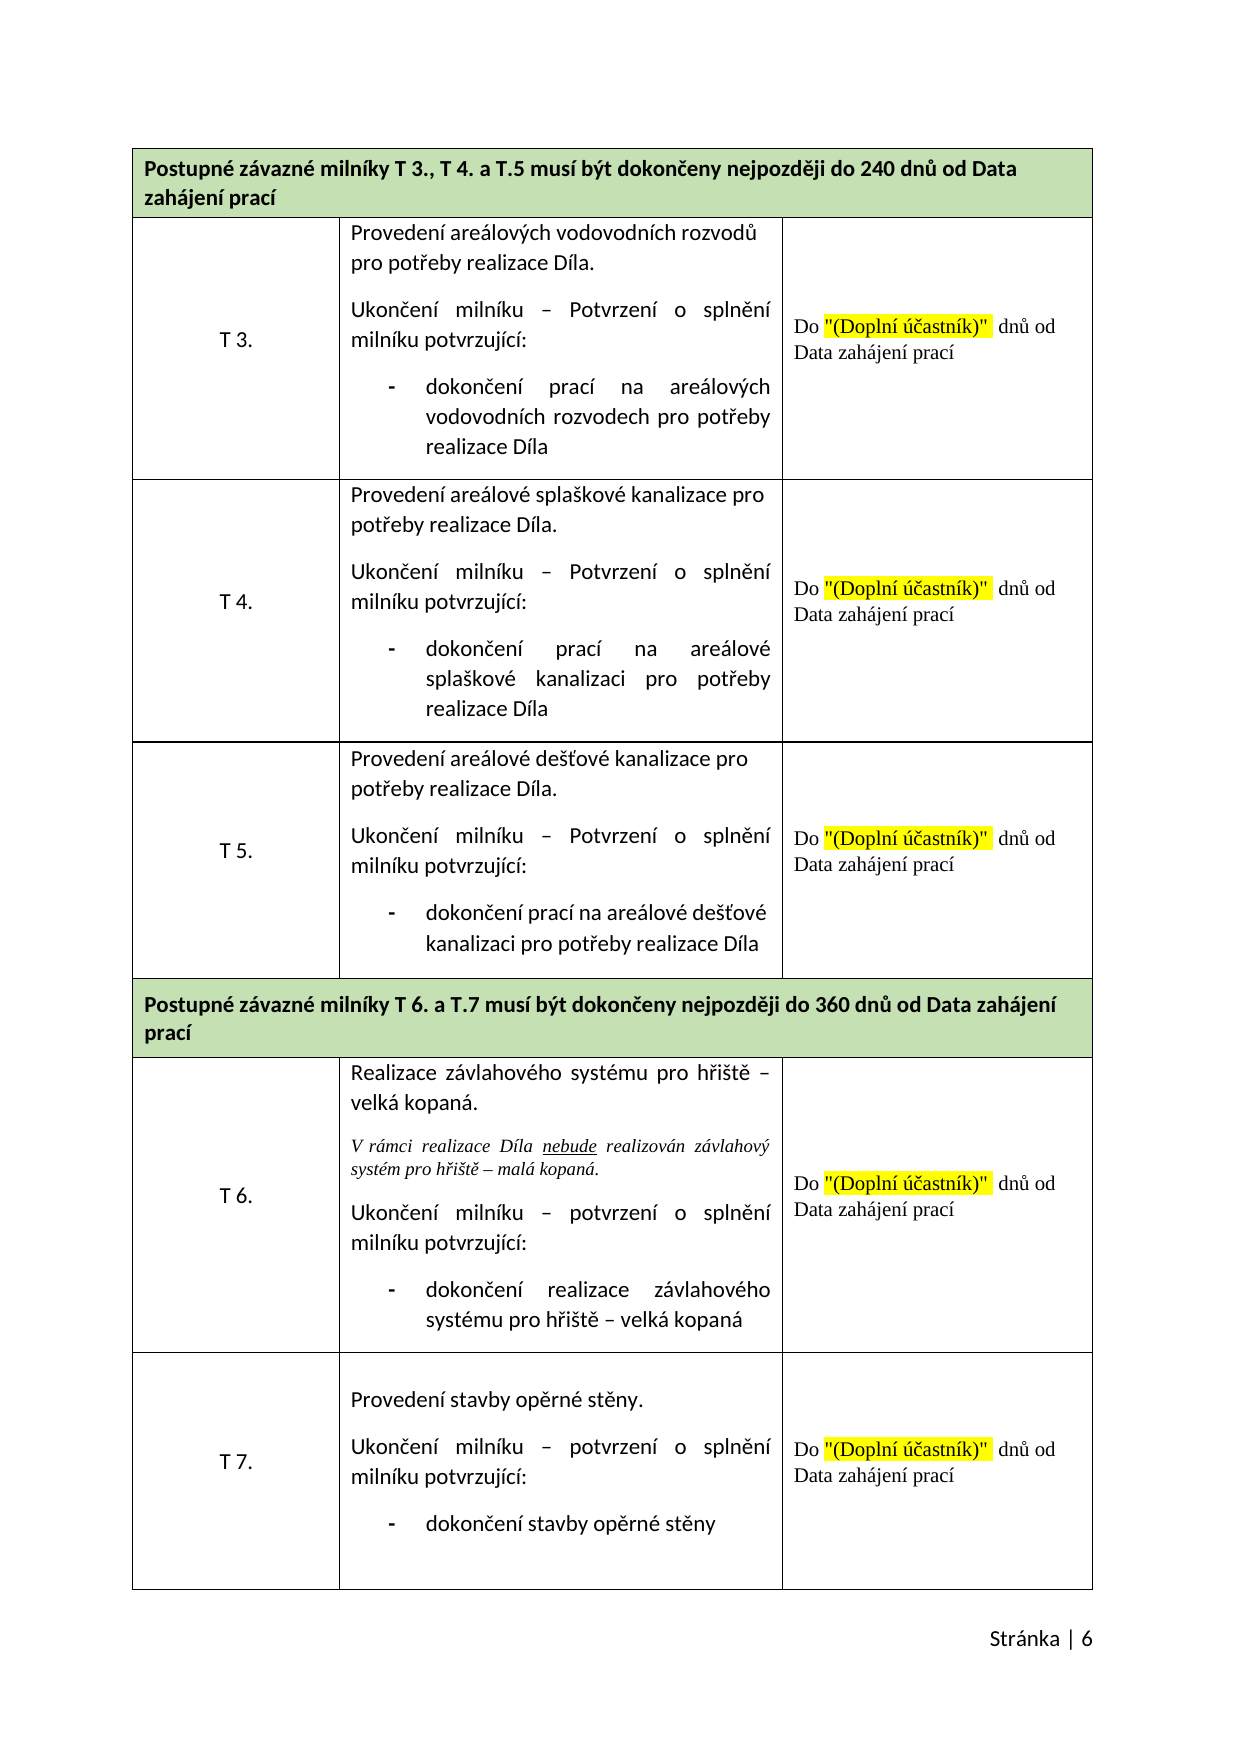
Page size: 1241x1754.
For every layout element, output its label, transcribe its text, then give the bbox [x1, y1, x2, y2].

table_cell Provedení areálové splaškové kanalizace pro potřeby realizace Díla. Ukončení milníku – Potvrzení o splnění milníku potvrzující: dokončení prací na areálové splaškové kanalizaci pro potřeby realizace Díla [340, 480, 782, 741]
table_cell Provedení areálové dešťové kanalizace pro potřeby realizace Díla. Ukončení milníku – Potvrzení o splnění milníku potvrzující: dokončení prací na areálové dešťové kanalizaci pro potřeby realizace Díla [340, 743, 782, 978]
table_cell Postupné závazné milníky T 6. a T.7 musí být dokončeny nejpozději do 360 dnů od Data zahájení prací [133, 979, 1092, 1057]
table_cell T 7. [133, 1353, 339, 1588]
table_cell Postupné závazné milníky T 3., T 4. a T.5 musí být dokončeny nejpozději do 240 dnů od Data zahájení prací [133, 149, 1092, 217]
table_cell Do dnů od Data zahájení prací [783, 480, 1092, 741]
table_cell Do dnů od Data zahájení prací [783, 743, 1092, 978]
table_cell Do dnů od Data zahájení prací [783, 218, 1092, 479]
table_cell Provedení areálových vodovodních rozvodů pro potřeby realizace Díla. Ukončení milníku – Potvrzení o splnění milníku potvrzující: dokončení prací na areálových vodovodních rozvodech pro potřeby realizace Díla [340, 218, 782, 479]
table_cell Provedení stavby opěrné stěny. Ukončení milníku – potvrzení o splnění milníku potvrzující: dokončení stavby opěrné stěny [340, 1353, 782, 1588]
table_cell Do dnů od Data zahájení prací [783, 1058, 1092, 1352]
table_cell T 5. [133, 743, 339, 978]
table_cell Realizace závlahového systému pro hřiště – velká kopaná. V rámci realizace Díla nebude realizován závlahový systém pro hřiště – malá kopaná. Ukončení milníku – potvrzení o splnění milníku potvrzující: dokončení realizace závlahového systému pro hřiště – velká kopaná [340, 1058, 782, 1352]
table_cell Do dnů od Data zahájení prací [783, 1353, 1092, 1588]
table_cell T 3. [133, 218, 339, 479]
table_cell T 4. [133, 480, 339, 741]
table_cell T 6. [133, 1058, 339, 1352]
